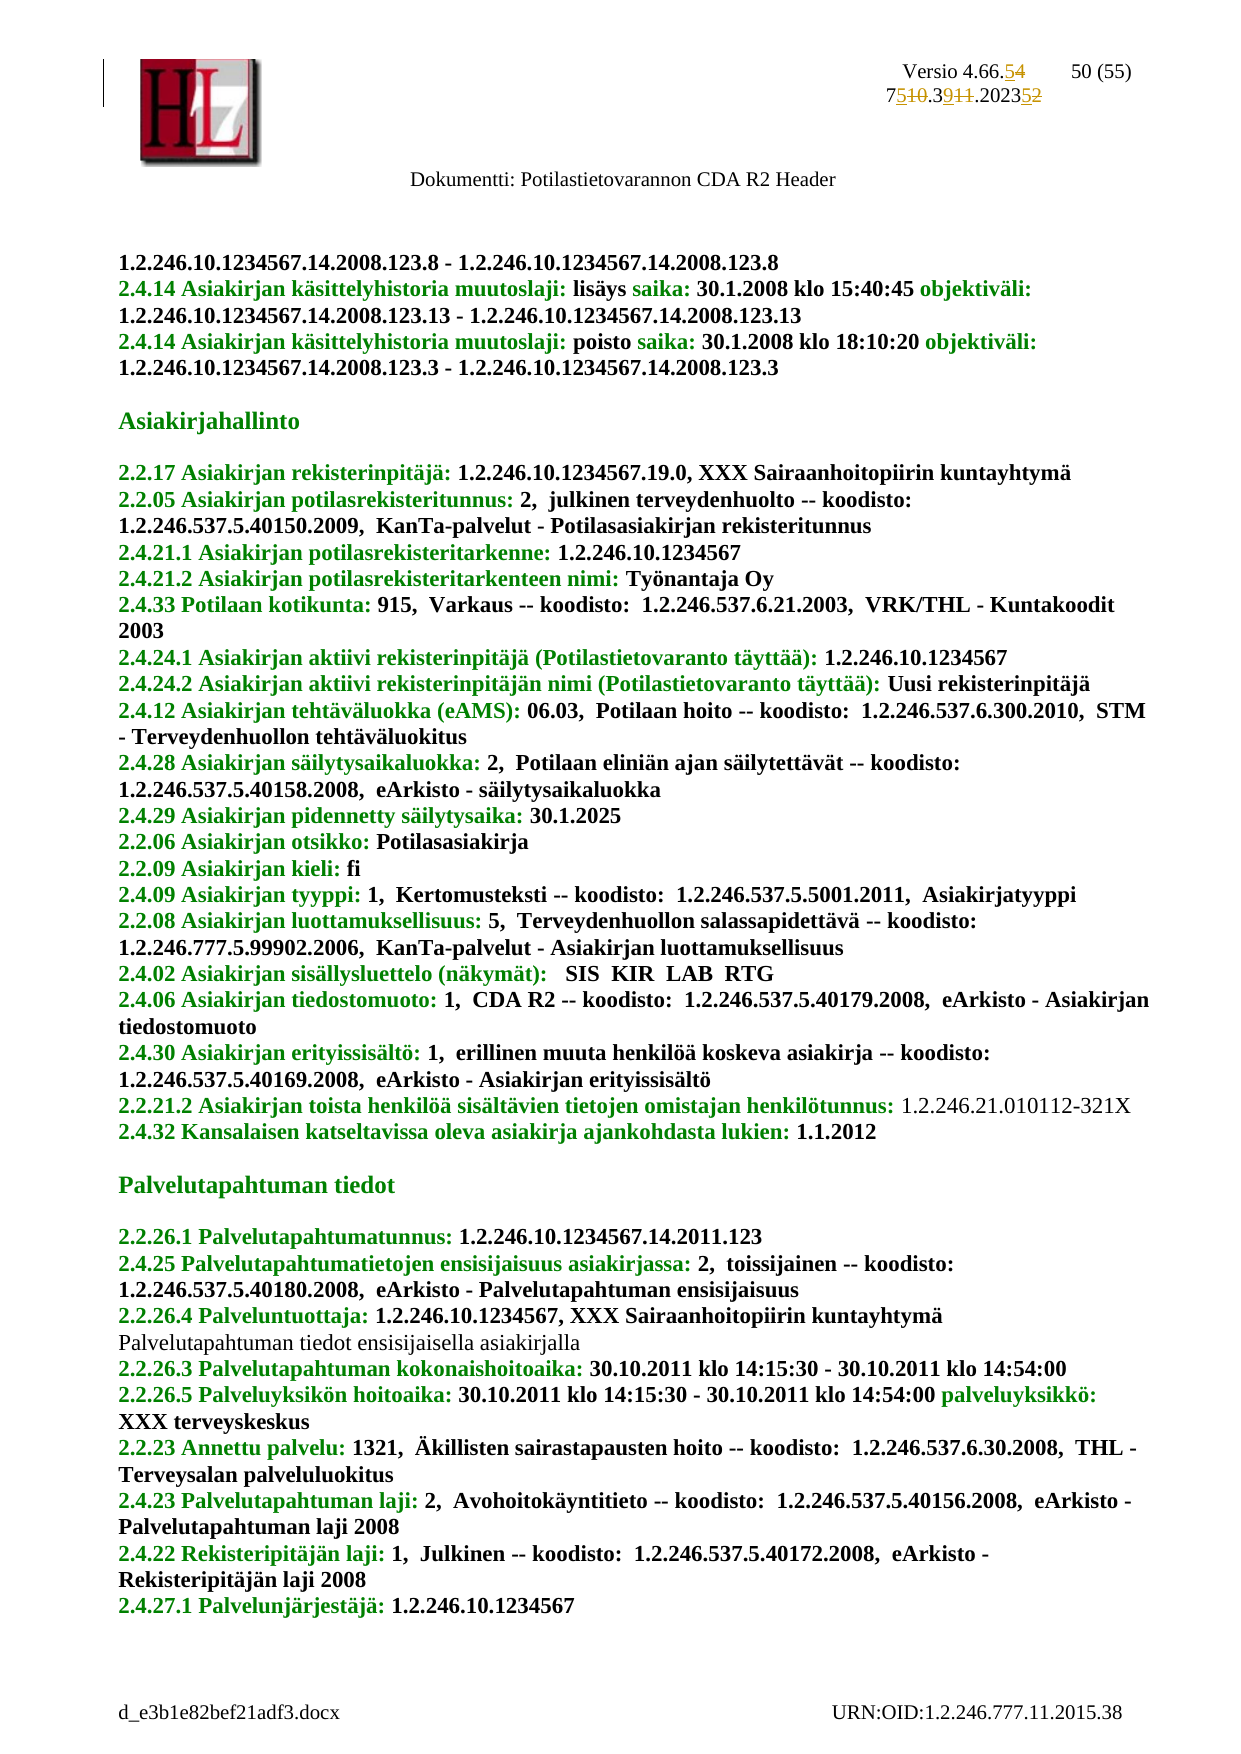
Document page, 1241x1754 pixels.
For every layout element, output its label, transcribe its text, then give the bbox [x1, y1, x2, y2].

picture [140, 59, 263, 167]
text 2.2.26.1 Palvelutapahtumatunnus: 1.2.246.10.1234567.14.2011.123 2.4.25 Palvelutapahtumatietojen ensisijaisuus asiakirjassa: 2, toissijainen -- koodisto: 1.2.246.537.5.40180.2008, eArkisto - Palvelutapahtuman ensisijaisuus 2.2.26.4 Palveluntuottaja: 1.2.246.10.1234567, XXX Sairaanhoitopiirin kuntayhtymä [118, 1223, 1152, 1329]
text 2.2.17 Asiakirjan rekisterinpitäjä: 1.2.246.10.1234567.19.0, XXX Sairaanhoitopiirin kuntayhtymä 2.2.05 Asiakirjan potilasrekisteritunnus: 2, julkinen terveydenhuolto -- koodisto: 1.2.246.537.5.40150.2009, KanTa-palvelut - Potilasasiakirjan rekisteritunnus 2.4.21.1 Asiakirjan potilasrekisteritarkenne: 1.2.246.10.1234567 2.4.21.2 Asiakirjan potilasrekisteritarkenteen nimi: Työnantaja Oy 2.4.33 Potilaan kotikunta: 915, Varkaus -- koodisto: 1.2.246.537.6.21.2003, VRK/THL - Kuntakoodit 2003 2.4.24.1 Asiakirjan aktiivi rekisterinpitäjä (Potilastietovaranto täyttää): 1.2.246.10.1234567 2.4.24.2 Asiakirjan aktiivi rekisterinpitäjän nimi (Potilastietovaranto täyttää): Uusi rekisterinpitäjä 2.4.12 Asiakirjan tehtäväluokka (eAMS): 06.03, Potilaan hoito -- koodisto: 1.2.246.537.6.300.2010, STM - Terveydenhuollon tehtäväluokitus 2.4.28 Asiakirjan säilytysaikaluokka: 2, Potilaan eliniän ajan säilytettävät -- koodisto: 1.2.246.537.5.40158.2008, eArkisto - säilytysaikaluokka 2.4.29 Asiakirjan pidennetty säilytysaika: 30.1.2025 2.2.06 Asiakirjan otsikko: Potilasasiakirja 2.2.09 Asiakirjan kieli: fi 2.4.09 Asiakirjan tyyppi: 1, Kertomusteksti -- koodisto: 1.2.246.537.5.5001.2011, Asiakirjatyyppi 2.2.08 Asiakirjan luottamuksellisuus: 5, Terveydenhuollon salassapidettävä -- koodisto: 1.2.246.777.5.99902.2006, KanTa-palvelut - Asiakirjan luottamuksellisuus 2.4.02 Asiakirjan sisällysluettelo (näkymät): SIS KIR LAB RTG 2.4.06 Asiakirjan tiedostomuoto: 1, CDA R2 -- koodisto: 1.2.246.537.5.40179.2008, eArkisto - Asiakirjan tiedostomuoto 2.4.30 Asiakirjan erityissisältö: 1, erillinen muuta henkilöä koskeva asiakirja -- koodisto: 1.2.246.537.5.40169.2008, eArkisto - Asiakirjan erityissisältö 2.2.21.2 Asiakirjan toista henkilöä sisältävien tietojen omistajan henkilötunnus: 1.2.246.21.010112-321X 2.4.32 Kansalaisen katseltavissa oleva asiakirja ajankohdasta lukien: 1.1.2012 [118, 459, 1152, 1145]
text Palvelutapahtuman tiedot ensisijaisella asiakirjalla [118, 1329, 1152, 1355]
text Palvelutapahtuman tiedot [118, 1170, 1152, 1198]
text Asiakirjahallinto [118, 406, 1152, 434]
